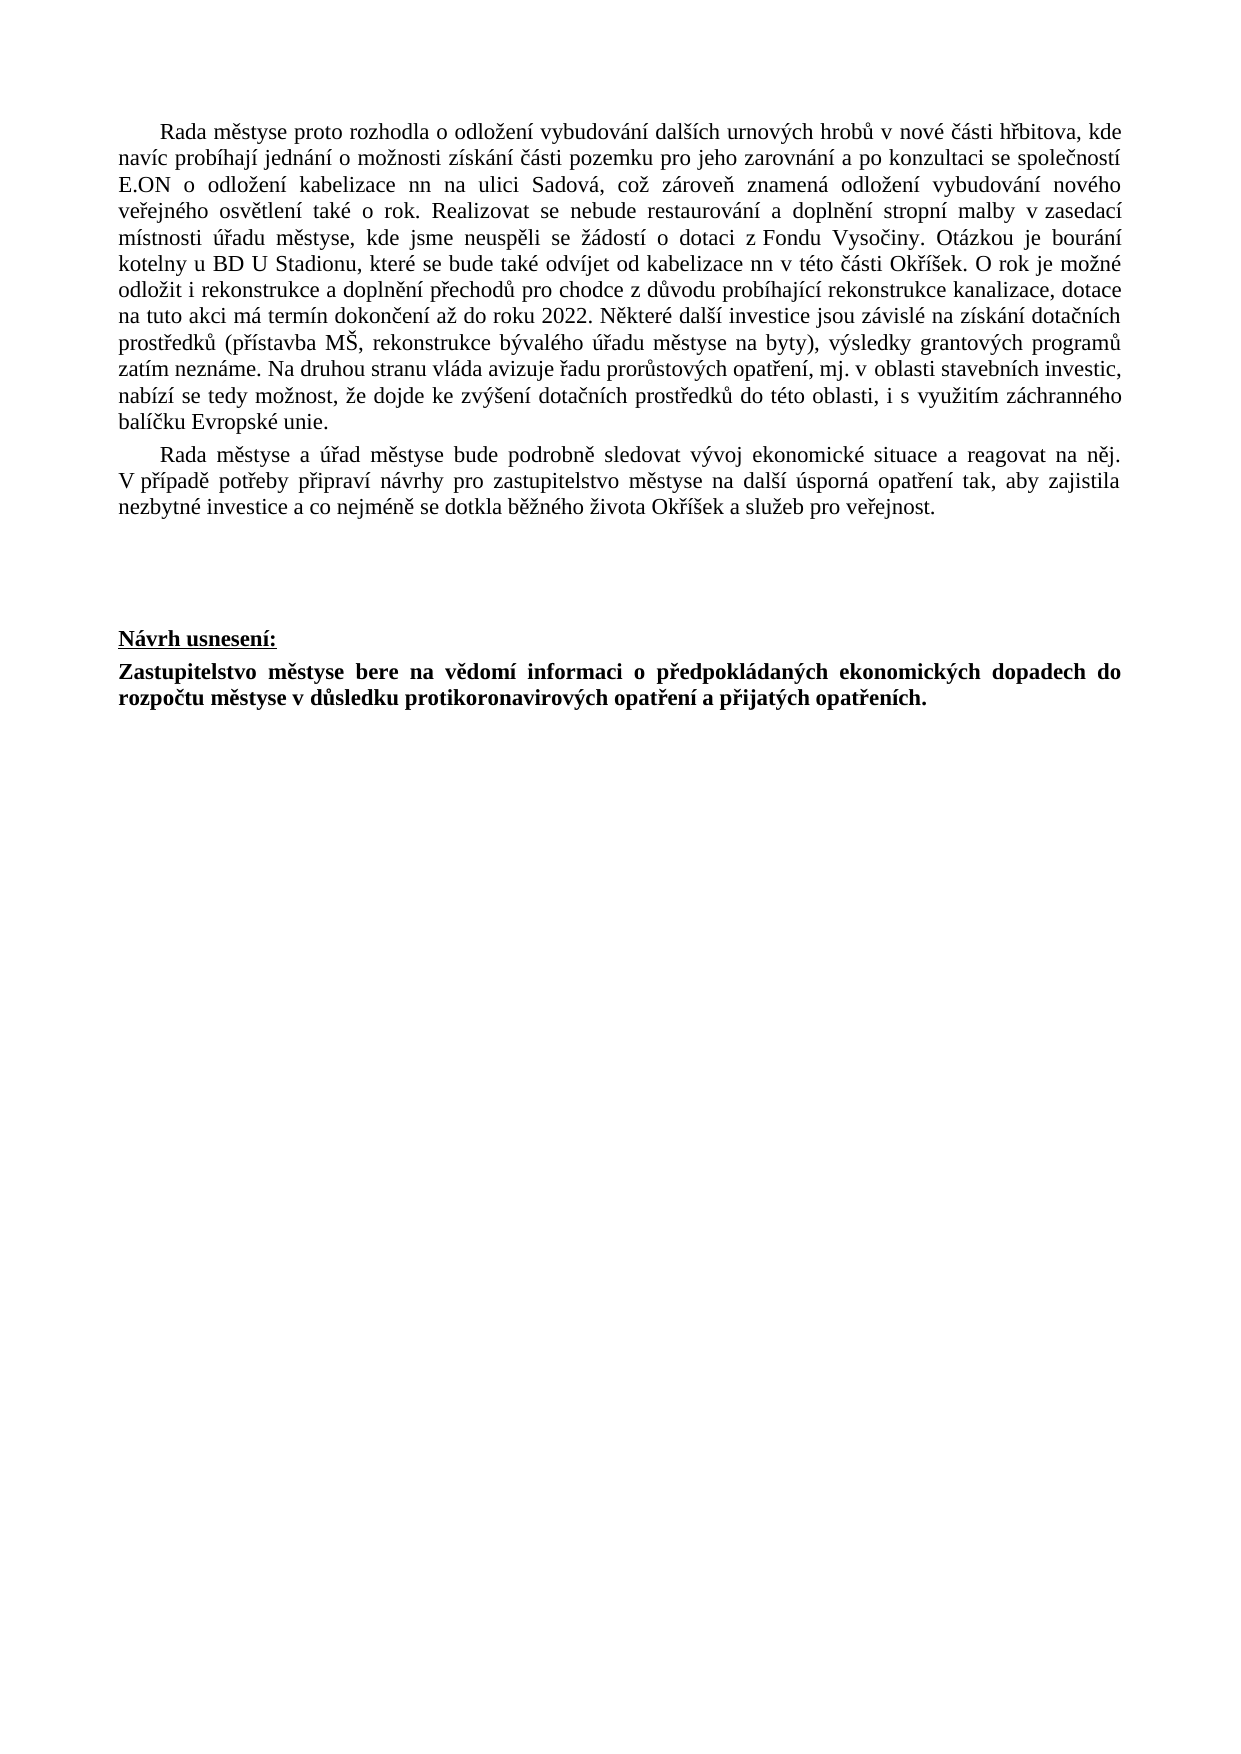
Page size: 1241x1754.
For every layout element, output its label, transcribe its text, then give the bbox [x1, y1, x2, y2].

text Návrh usnesení: [118, 625, 1122, 651]
text Zastupitelstvo městyse bere na vědomí informaci o předpokládaných ekonomických dopadech do rozpočtu městyse v důsledku protikoronavirových opatření a přijatých opatřeních. [118, 658, 1122, 710]
text Rada městyse a úřad městyse bude podrobně sledovat vývoj ekonomické situace a reagovat na něj. V případě potřeby připraví návrhy pro zastupitelstvo městyse na další úsporná opatření tak, aby zajistila nezbytné investice a co nejméně se dotkla běžného života Okříšek a služeb pro veřejnost. [118, 441, 1122, 520]
text Rada městyse proto rozhodla o odložení vybudování dalších urnových hrobů v nové části hřbitova, kde navíc probíhají jednání o možnosti získání části pozemku pro jeho zarovnání a po konzultaci se společností E.ON o odložení kabelizace nn na ulici Sadová, což zároveň znamená odložení vybudování nového veřejného osvětlení také o rok. Realizovat se nebude restaurování a doplnění stropní malby v zasedací místnosti úřadu městyse, kde jsme neuspěli se žádostí o dotaci z Fondu Vysočiny. Otázkou je bourání kotelny u BD U Stadionu, které se bude také odvíjet od kabelizace nn v této části Okříšek. O rok je možné odložit i rekonstrukce a doplnění přechodů pro chodce z důvodu probíhající rekonstrukce kanalizace, dotace na tuto akci má termín dokončení až do roku 2022. Některé další investice jsou závislé na získání dotačních prostředků (přístavba MŠ, rekonstrukce bývalého úřadu městyse na byty), výsledky grantových programů zatím neznáme. Na druhou stranu vláda avizuje řadu prorůstových opatření, mj. v oblasti stavebních investic, nabízí se tedy možnost, že dojde ke zvýšení dotačních prostředků do této oblasti, i s využitím záchranného balíčku Evropské unie. [118, 118, 1122, 434]
